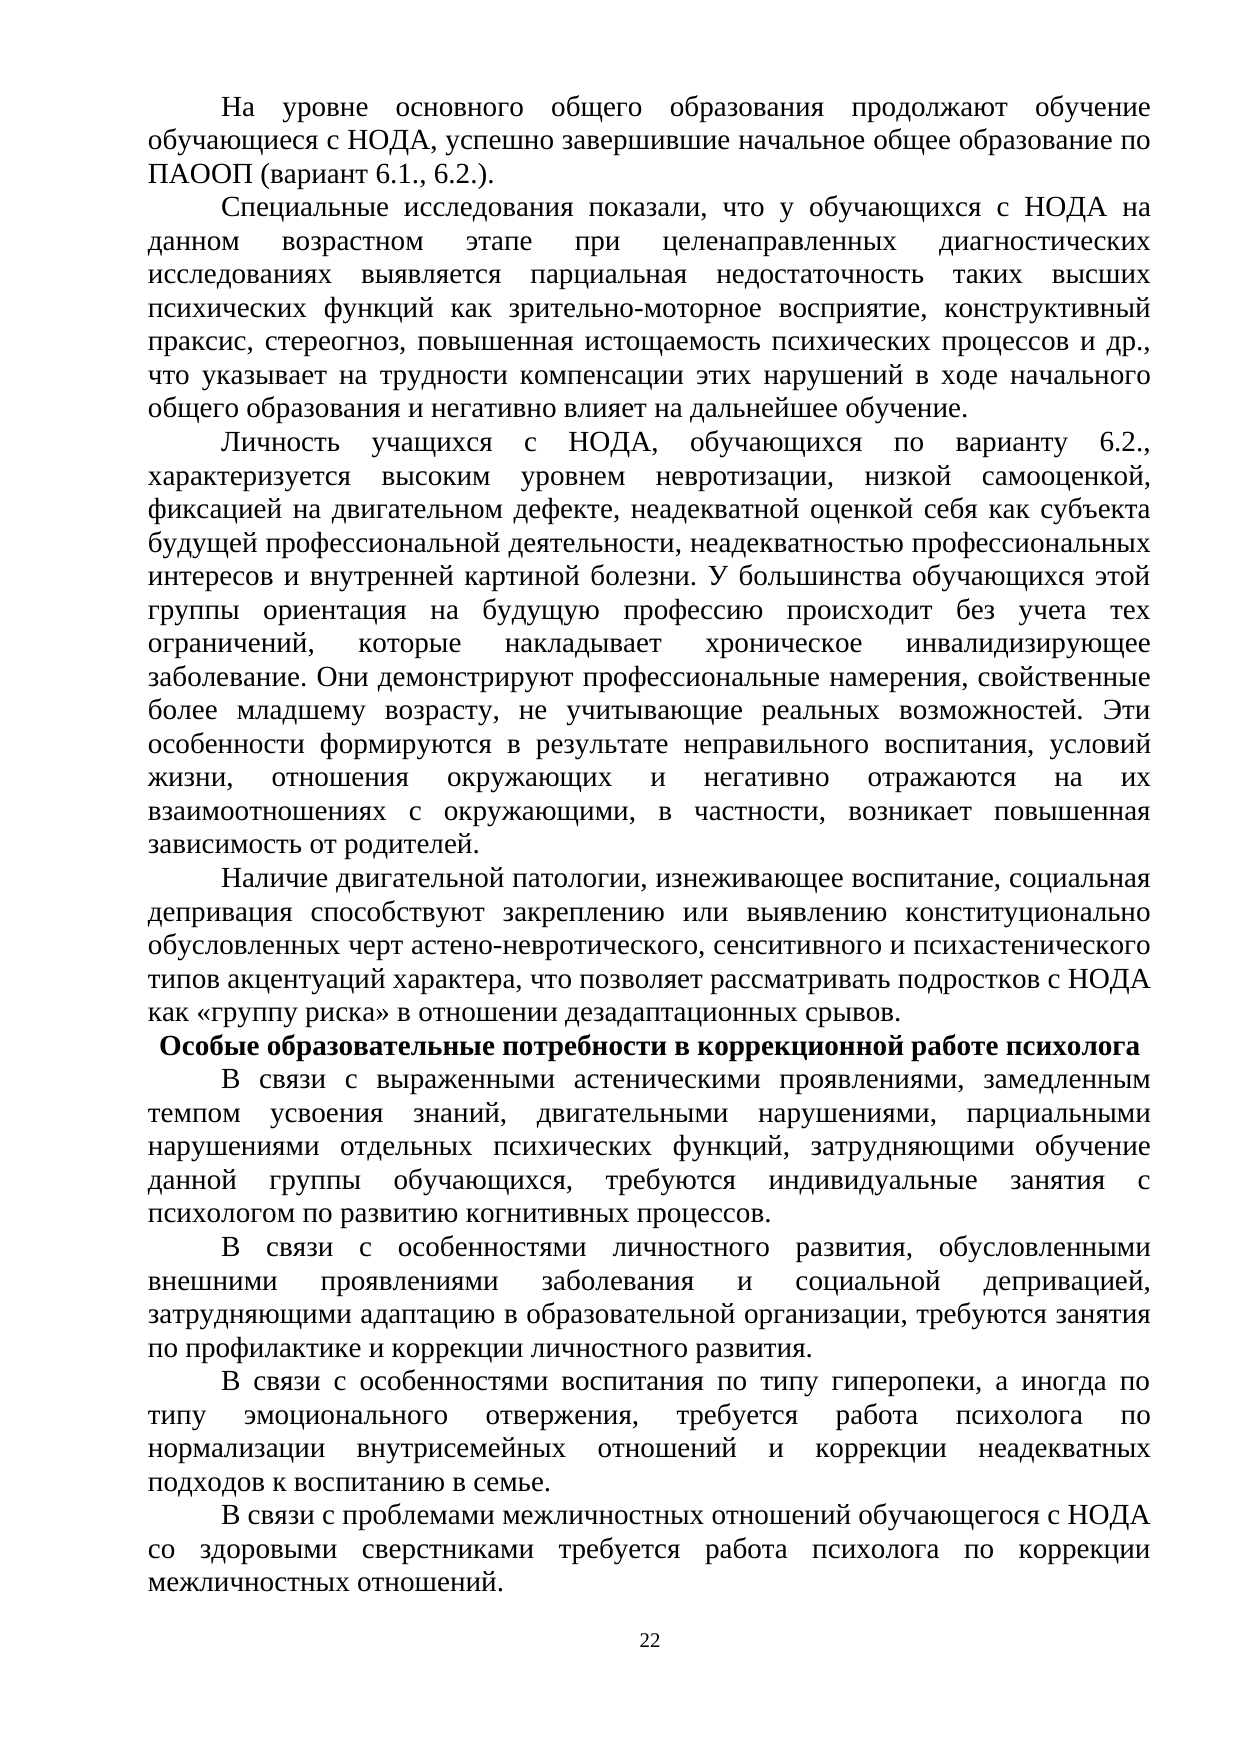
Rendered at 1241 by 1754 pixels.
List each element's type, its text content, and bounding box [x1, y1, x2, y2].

list Наличие двигательной патологии, изнеживающее воспитание, социальная депривация способствуют закреплению или выявлению конституционально обусловленных черт астено-невротического, сенситивного и психастенического типов акцентуаций характера, что позволяет рассматривать подростков с НОДА как «группу риска» в отношении дезадаптационных срывов. [148, 860, 1152, 1028]
list Особые образовательные потребности в коррекционной работе психолога [148, 1028, 1152, 1061]
list Личность учащихся с НОДА, обучающихся по варианту 6.2., характеризуется высоким уровнем невротизации, низкой самооценкой, фиксацией на двигательном дефекте, неадекватной оценкой себя как субъекта будущей профессиональной деятельности, неадекватностью профессиональных интересов и внутренней картиной болезни. У большинства обучающихся этой группы ориентация на будущую профессию происходит без учета тех ограничений, которые накладывает хроническое инвалидизирующее заболевание. Они демонстрируют профессиональные намерения, свойственные более младшему возрасту, не учитывающие реальных возможностей. Эти особенности формируются в результате неправильного воспитания, условий жизни, отношения окружающих и негативно отражаются на их взаимоотношениях с окружающими, в частности, возникает повышенная зависимость от родителей. [148, 424, 1152, 860]
list В связи с особенностями личностного развития, обусловленными внешними проявлениями заболевания и социальной депривацией, затрудняющими адаптацию в образовательной организации, требуются занятия по профилактике и коррекции личностного развития. [148, 1229, 1152, 1363]
list На уровне основного общего образования продолжают обучение обучающиеся с НОДА, успешно завершившие начальное общее образование по ПАООП (вариант 6.1., 6.2.). [148, 89, 1152, 189]
list Специальные исследования показали, что у обучающихся с НОДА на данном возрастном этапе при целенаправленных диагностических исследованиях выявляется парциальная недостаточность таких высших психических функций как зрительно-моторное восприятие, конструктивный праксис, стереогноз, повышенная истощаемость психических процессов и др., что указывает на трудности компенсации этих нарушений в ходе начального общего образования и негативно влияет на дальнейшее обучение. [148, 189, 1152, 424]
list В связи с выраженными астеническими проявлениями, замедленным темпом усвоения знаний, двигательными нарушениями, парциальными нарушениями отдельных психических функций, затрудняющими обучение данной группы обучающихся, требуются индивидуальные занятия с психологом по развитию когнитивных процессов. [148, 1061, 1152, 1229]
list В связи с проблемами межличностных отношений обучающегося с НОДА со здоровыми сверстниками требуется работа психолога по коррекции межличностных отношений. [148, 1497, 1152, 1598]
list В связи с особенностями воспитания по типу гиперопеки, а иногда по типу эмоционального отвержения, требуется работа психолога по нормализации внутрисемейных отношений и коррекции неадекватных подходов к воспитанию в семье. [148, 1363, 1152, 1497]
